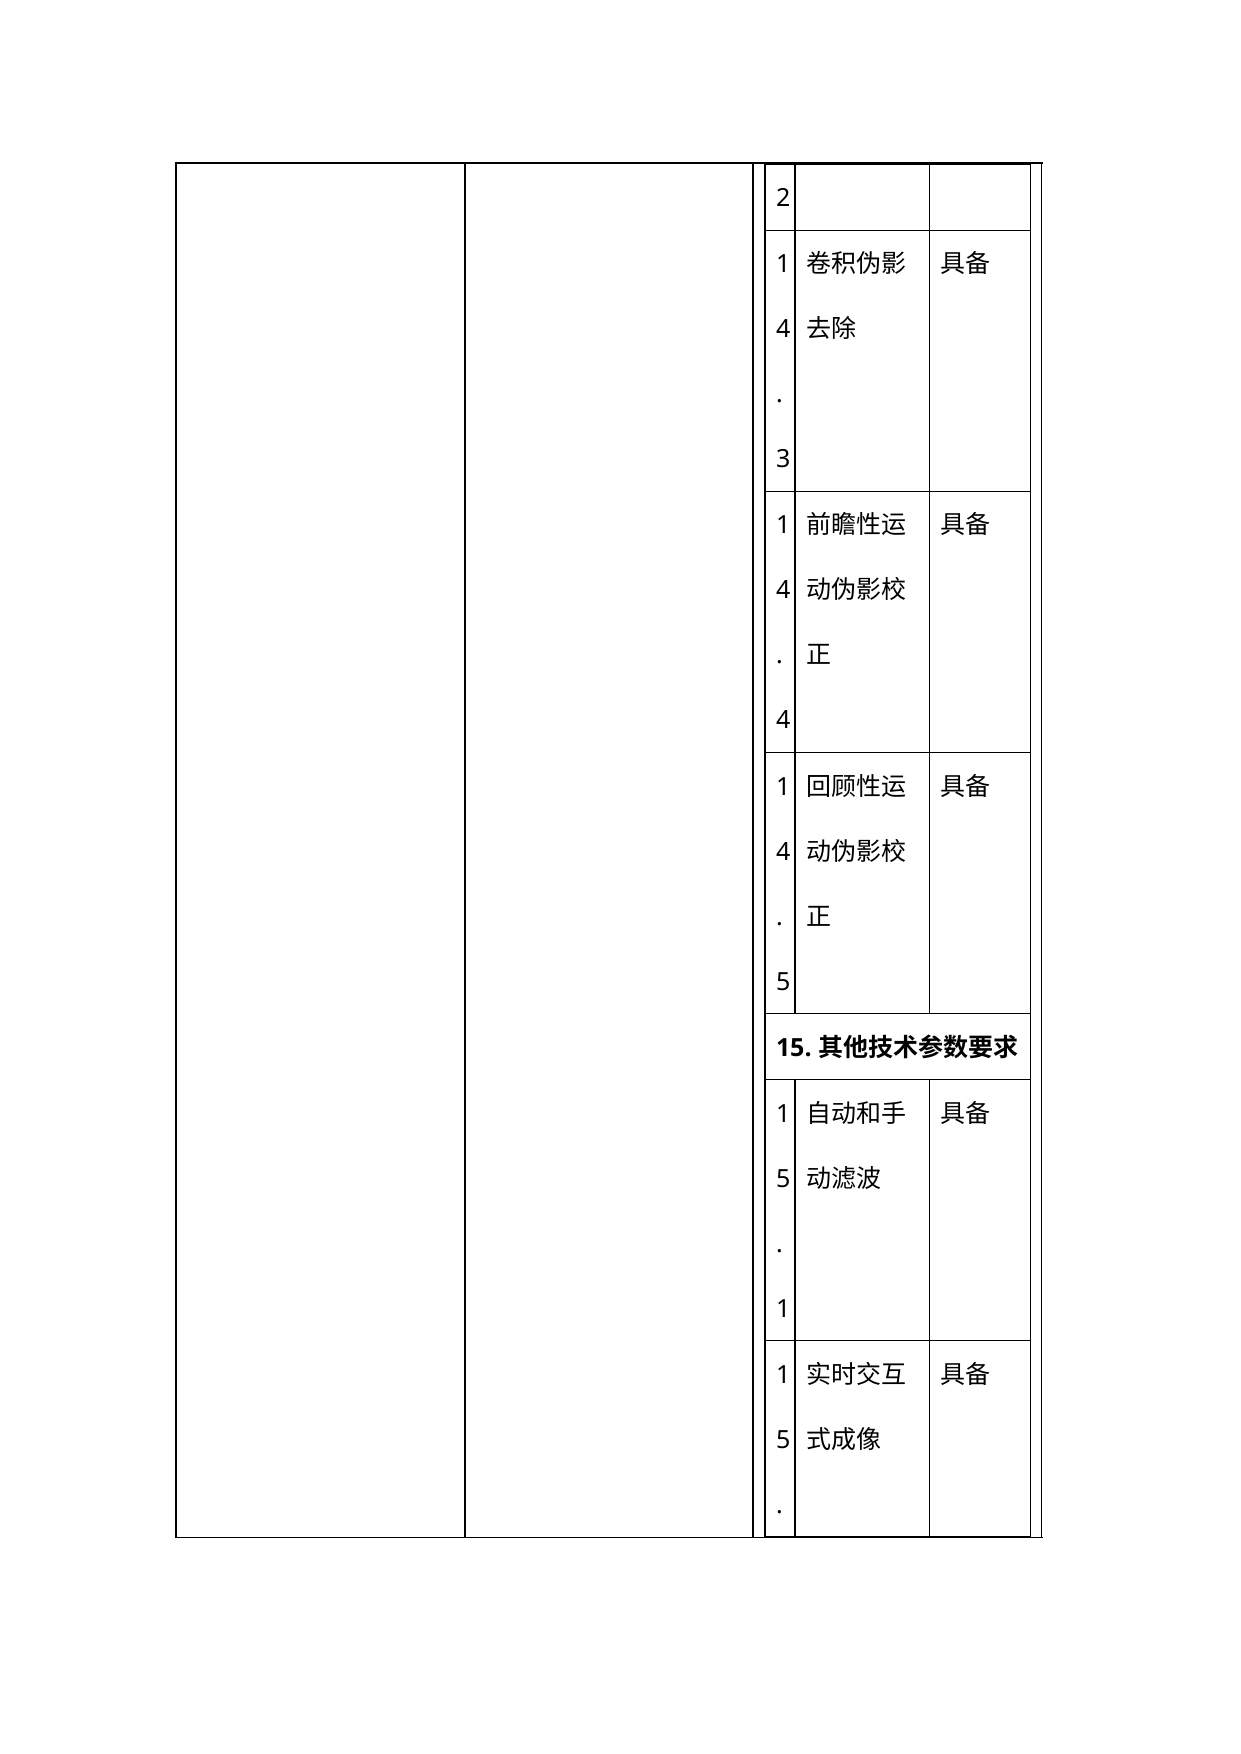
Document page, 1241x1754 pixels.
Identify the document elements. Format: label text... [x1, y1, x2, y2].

table_cell [930, 1080, 1030, 1340]
table_cell [930, 492, 1030, 752]
table_cell [930, 231, 1030, 491]
table_cell [796, 753, 929, 1013]
table_cell [177, 164, 464, 1537]
table_cell [796, 165, 929, 230]
table_cell 1 [466, 164, 752, 1537]
table_cell [754, 164, 764, 1537]
table_cell [930, 1341, 1030, 1536]
table_cell [766, 492, 794, 752]
table_cell [766, 1014, 1030, 1079]
table_cell [796, 492, 929, 752]
table_cell [1031, 164, 1041, 1537]
table_cell [766, 753, 794, 1013]
table_cell [930, 753, 1030, 1013]
table_cell [930, 165, 1030, 230]
table_cell [796, 1080, 929, 1340]
table_cell [766, 1341, 794, 1536]
table_cell [766, 1080, 794, 1340]
table_cell [796, 1341, 929, 1536]
table_cell [766, 231, 794, 491]
table_cell [766, 165, 794, 230]
table_cell [796, 231, 929, 491]
